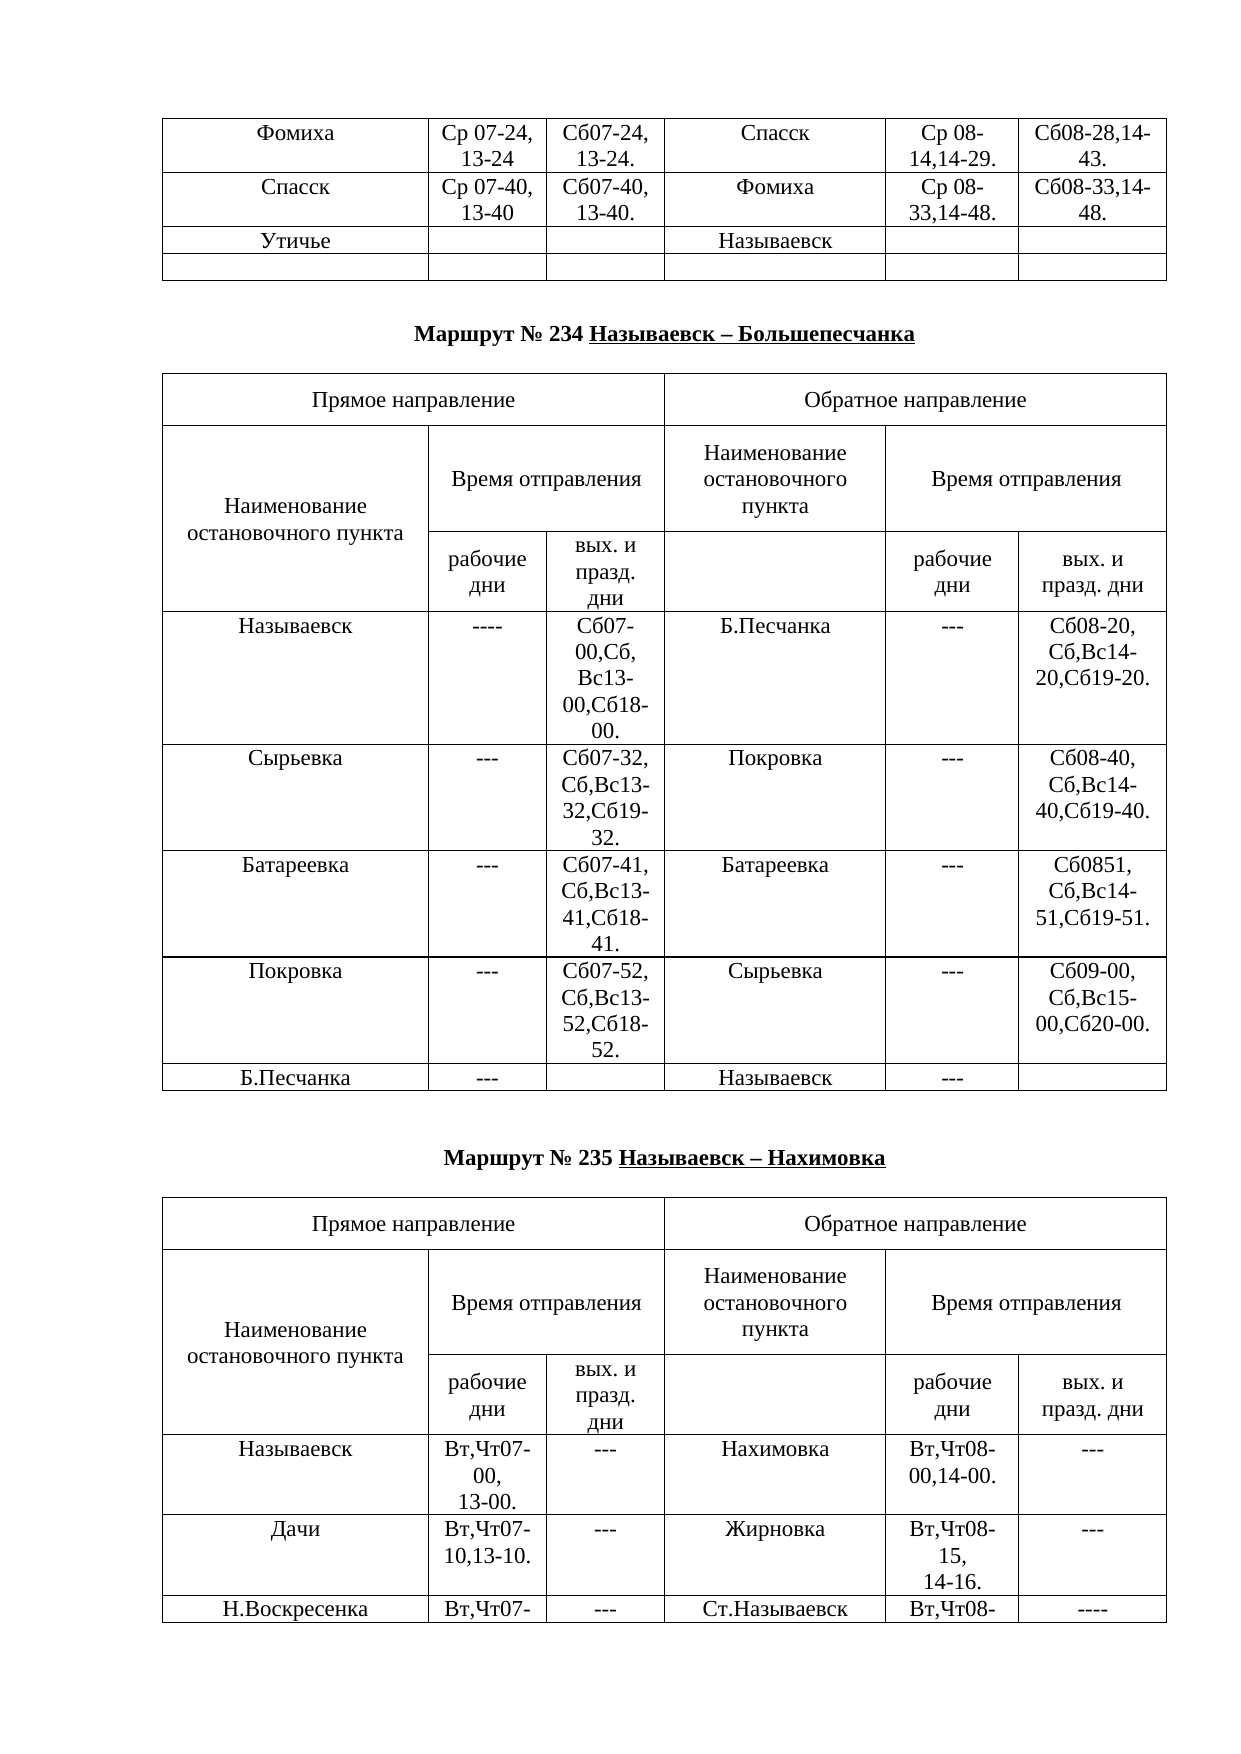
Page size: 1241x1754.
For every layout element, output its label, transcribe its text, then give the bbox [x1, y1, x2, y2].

table_cell Сб07-40, 13-40. [547, 173, 664, 226]
table_cell --- [886, 958, 1018, 1063]
table_cell Вт,Чт07-19,13-20. [429, 1596, 546, 1622]
table_cell Покровка [665, 745, 885, 850]
table_cell Сб07-00,Сб, Вс13-00,Сб18-00. [547, 612, 664, 743]
table_cell Дачи [163, 1515, 428, 1594]
table_cell Сб0851, Сб,Вс14-51,Сб19-51. [1019, 851, 1166, 956]
table_cell Ср 08-14,14-29. [886, 119, 1018, 172]
table_cell ---- [1019, 1596, 1166, 1622]
table_header Обратное направление [665, 374, 1166, 425]
table_cell Сб07-24, 13-24. [547, 119, 664, 172]
table_cell Ст.Называевск [665, 1596, 885, 1622]
table_cell Нахимовка [665, 1435, 885, 1514]
table_cell рабочие дни [886, 532, 1018, 611]
table_cell --- [547, 1596, 664, 1622]
table_cell Время отправления [886, 426, 1166, 531]
table_cell вых. и празд. дни [1019, 532, 1166, 611]
table_cell Вт,Чт08-28, 14-28. [886, 1596, 1018, 1622]
table_cell [665, 1355, 885, 1434]
table_cell вых. и празд. дни [547, 1355, 664, 1434]
table_cell Вт,Чт08-00,14-00. [886, 1435, 1018, 1514]
table_header Прямое направление [163, 1198, 664, 1249]
table_cell --- [1019, 1435, 1166, 1514]
table_cell Фомиха [665, 173, 885, 226]
table_cell [1019, 254, 1166, 280]
table_cell --- [886, 745, 1018, 850]
table_cell [886, 227, 1018, 253]
table_cell Утичье [163, 227, 428, 253]
table_cell ---- [429, 612, 546, 743]
table_cell [886, 254, 1018, 280]
table_cell Сырьевка [163, 745, 428, 850]
table_cell [429, 254, 546, 280]
table_cell рабочие дни [429, 532, 546, 611]
table_cell --- [886, 612, 1018, 743]
table_cell Сб09-00, Сб,Вс15-00,Сб20-00. [1019, 958, 1166, 1063]
table_cell --- [886, 1064, 1018, 1090]
table_cell --- [886, 851, 1018, 956]
text Маршрут № 235 Называевск – Нахимовка [177, 1144, 1152, 1170]
table_cell --- [429, 745, 546, 850]
table_cell Называевск [665, 227, 885, 253]
table_cell --- [429, 958, 546, 1063]
table_cell Наименование остановочного пункта [665, 1250, 885, 1354]
table_cell Вт,Чт07-10,13-10. [429, 1515, 546, 1594]
table_cell [429, 227, 546, 253]
text Маршрут № 234 Называевск – Большепесчанка [177, 320, 1152, 347]
table_cell Вт,Чт08-15, 14-16. [886, 1515, 1018, 1594]
table_cell Сб08-28,14-43. [1019, 119, 1166, 172]
table_cell вых. и празд. дни [1019, 1355, 1166, 1434]
table_cell Батареевка [163, 851, 428, 956]
table_cell Наименование остановочного пункта [163, 426, 428, 611]
table_header Прямое направление [163, 374, 664, 425]
table_cell [547, 254, 664, 280]
table_cell Сб08-33,14-48. [1019, 173, 1166, 226]
table_cell Называевск [163, 612, 428, 743]
table_cell Сырьевка [665, 958, 885, 1063]
table_cell --- [429, 1064, 546, 1090]
table_cell Сб07-41, Сб,Вс13-41,Сб18-41. [547, 851, 664, 956]
table_cell вых. и празд. дни [547, 532, 664, 611]
table_cell Сб08-20, Сб,Вс14-20,Сб19-20. [1019, 612, 1166, 743]
table_cell [1019, 1064, 1166, 1090]
table_cell Ср 08-33,14-48. [886, 173, 1018, 226]
table_cell --- [547, 1435, 664, 1514]
table_cell Сб08-40, Сб,Вс14-40,Сб19-40. [1019, 745, 1166, 850]
table_cell --- [429, 851, 546, 956]
table_cell Батареевка [665, 851, 885, 956]
table_header Обратное направление [665, 1198, 1166, 1249]
table_cell Сб07-32, Сб,Вс13-32,Сб19-32. [547, 745, 664, 850]
table_cell Жирновка [665, 1515, 885, 1594]
table_cell Покровка [163, 958, 428, 1063]
table_cell [665, 532, 885, 611]
table_cell Время отправления [429, 1250, 664, 1354]
table_cell рабочие дни [429, 1355, 546, 1434]
table_cell Спасск [665, 119, 885, 172]
table_cell [547, 227, 664, 253]
table_cell Называевск [665, 1064, 885, 1090]
table_cell [1019, 227, 1166, 253]
table_cell Вт,Чт07-00, 13-00. [429, 1435, 546, 1514]
table_cell --- [1019, 1515, 1166, 1594]
table_cell Н.Воскресенка [163, 1596, 428, 1622]
table_cell Время отправления [429, 426, 664, 531]
table_cell рабочие дни [886, 1355, 1018, 1434]
table_cell [547, 1064, 664, 1090]
table_cell Б.Песчанка [163, 1064, 428, 1090]
table_cell Спасск [163, 173, 428, 226]
table_cell [163, 254, 428, 280]
table_cell Время отправления [886, 1250, 1166, 1354]
table_cell Сб07-52, Сб,Вс13-52,Сб18-52. [547, 958, 664, 1063]
table_cell Наименование остановочного пункта [163, 1250, 428, 1434]
table_cell Ср 07-24, 13-24 [429, 119, 546, 172]
table_cell Ср 07-40, 13-40 [429, 173, 546, 226]
table_cell --- [547, 1515, 664, 1594]
table_cell Б.Песчанка [665, 612, 885, 743]
table_cell Фомиха [163, 119, 428, 172]
table_cell Называевск [163, 1435, 428, 1514]
table_cell Наименование остановочного пункта [665, 426, 885, 531]
table_cell [665, 254, 885, 280]
